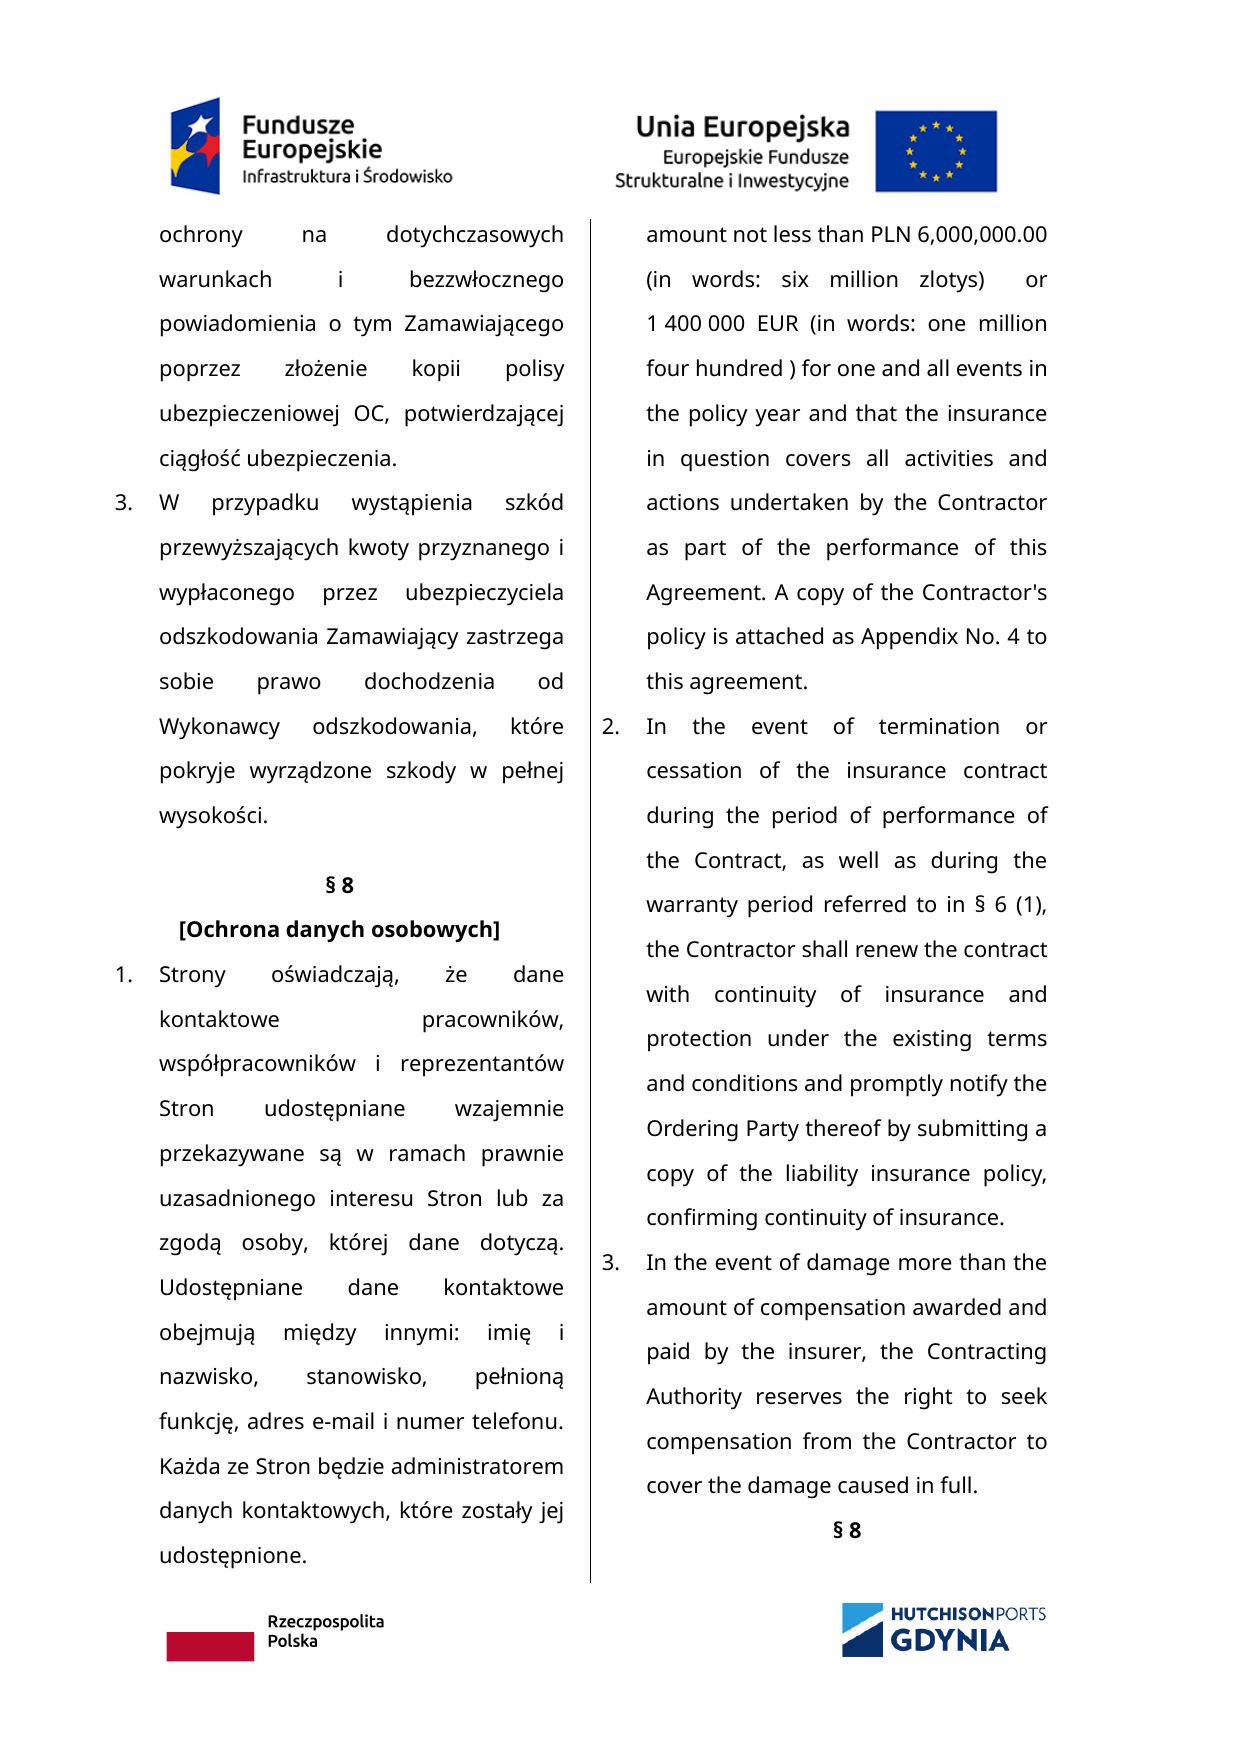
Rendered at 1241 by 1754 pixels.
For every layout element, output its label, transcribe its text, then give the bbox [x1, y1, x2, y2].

picture [147, 1583, 403, 1681]
picture [147, 73, 476, 219]
picture [589, 84, 1024, 219]
picture [821, 1585, 1087, 1681]
